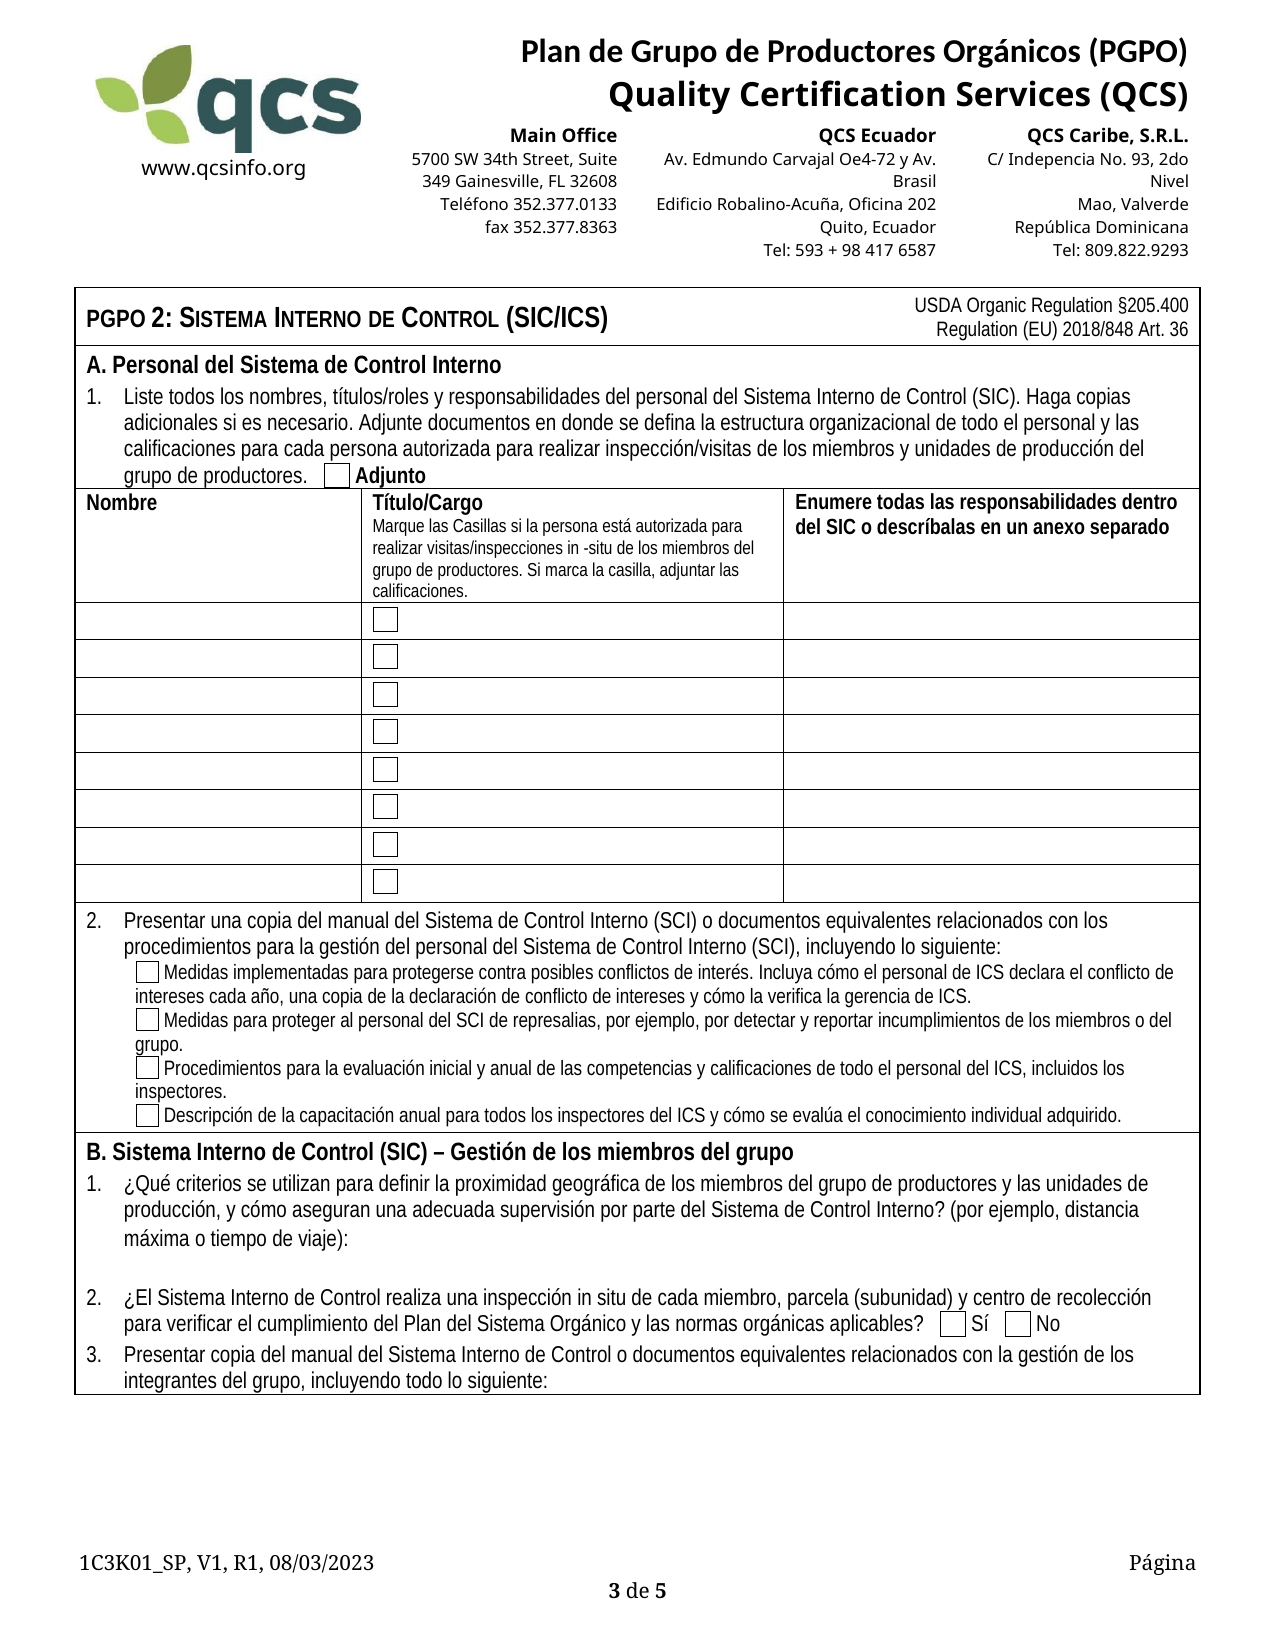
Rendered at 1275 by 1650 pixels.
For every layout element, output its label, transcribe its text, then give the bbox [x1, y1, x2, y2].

table_cell [76, 828, 361, 864]
table_cell [784, 603, 1199, 639]
table_cell [76, 790, 361, 827]
table_cell [784, 640, 1199, 677]
table_cell Enumere todas las responsabilidades dentro del SIC o descríbalas en un anexo separado [784, 489, 1199, 602]
table_cell [362, 753, 783, 789]
table_cell [76, 678, 361, 714]
table_header PGPO 2: Sistema Interno de Control (SIC/ICS) [76, 288, 637, 344]
table_cell [362, 790, 783, 827]
table_cell [76, 753, 361, 789]
table_cell [76, 603, 361, 639]
table_cell [784, 865, 1199, 902]
table_cell [362, 678, 783, 714]
table_cell [362, 603, 783, 639]
table_cell [362, 828, 783, 864]
table_cell Nombre [76, 489, 361, 602]
table_cell [784, 790, 1199, 827]
table_cell [76, 640, 361, 677]
table_cell [784, 678, 1199, 714]
table_cell [362, 865, 783, 902]
table_cell A. Personal del Sistema de Control Interno Liste todos los nombres, títulos/roles y responsabilidades del personal del Sistema Interno de Control (SIC). Haga copias adicionales si es necesario. Adjunte documentos en donde se defina la estructura organizacional de todo el personal y las calificaciones para cada persona autorizada para realizar inspección/visitas de los miembros y unidades de producción del grupo de productores. Adjunto [76, 346, 1199, 488]
table_header USDA Organic Regulation §205.400 Regulation (EU) 2018/848 Art. 36 [638, 288, 1199, 344]
table_cell Presentar una copia del manual del Sistema de Control Interno (SCI) o documentos equivalentes relacionados con los procedimientos para la gestión del personal del Sistema de Control Interno (SCI), incluyendo lo siguiente: [76, 903, 1199, 1132]
table_cell B. Sistema Interno de Control (SIC) – Gestión de los miembros del grupo ¿Qué criterios se utilizan para definir la proximidad geográfica de los miembros del grupo de productores y las unidades de producción, y cómo aseguran una adecuada supervisión por parte del Sistema de Control Interno? (por ejemplo, distancia máxima o tiempo de viaje): [76, 1133, 1199, 1284]
table_cell Título/Cargo Marque las Casillas si la persona está autorizada para realizar visitas/inspecciones in -situ de los miembros del grupo de productores. Si marca la casilla, adjuntar las calificaciones. [362, 489, 783, 602]
table_cell [362, 640, 783, 677]
table_cell [76, 865, 361, 902]
table_cell [362, 715, 783, 752]
table_cell [784, 828, 1199, 864]
table_cell [76, 715, 361, 752]
table_cell [784, 715, 1199, 752]
picture [95, 45, 361, 153]
table_cell [784, 753, 1199, 789]
